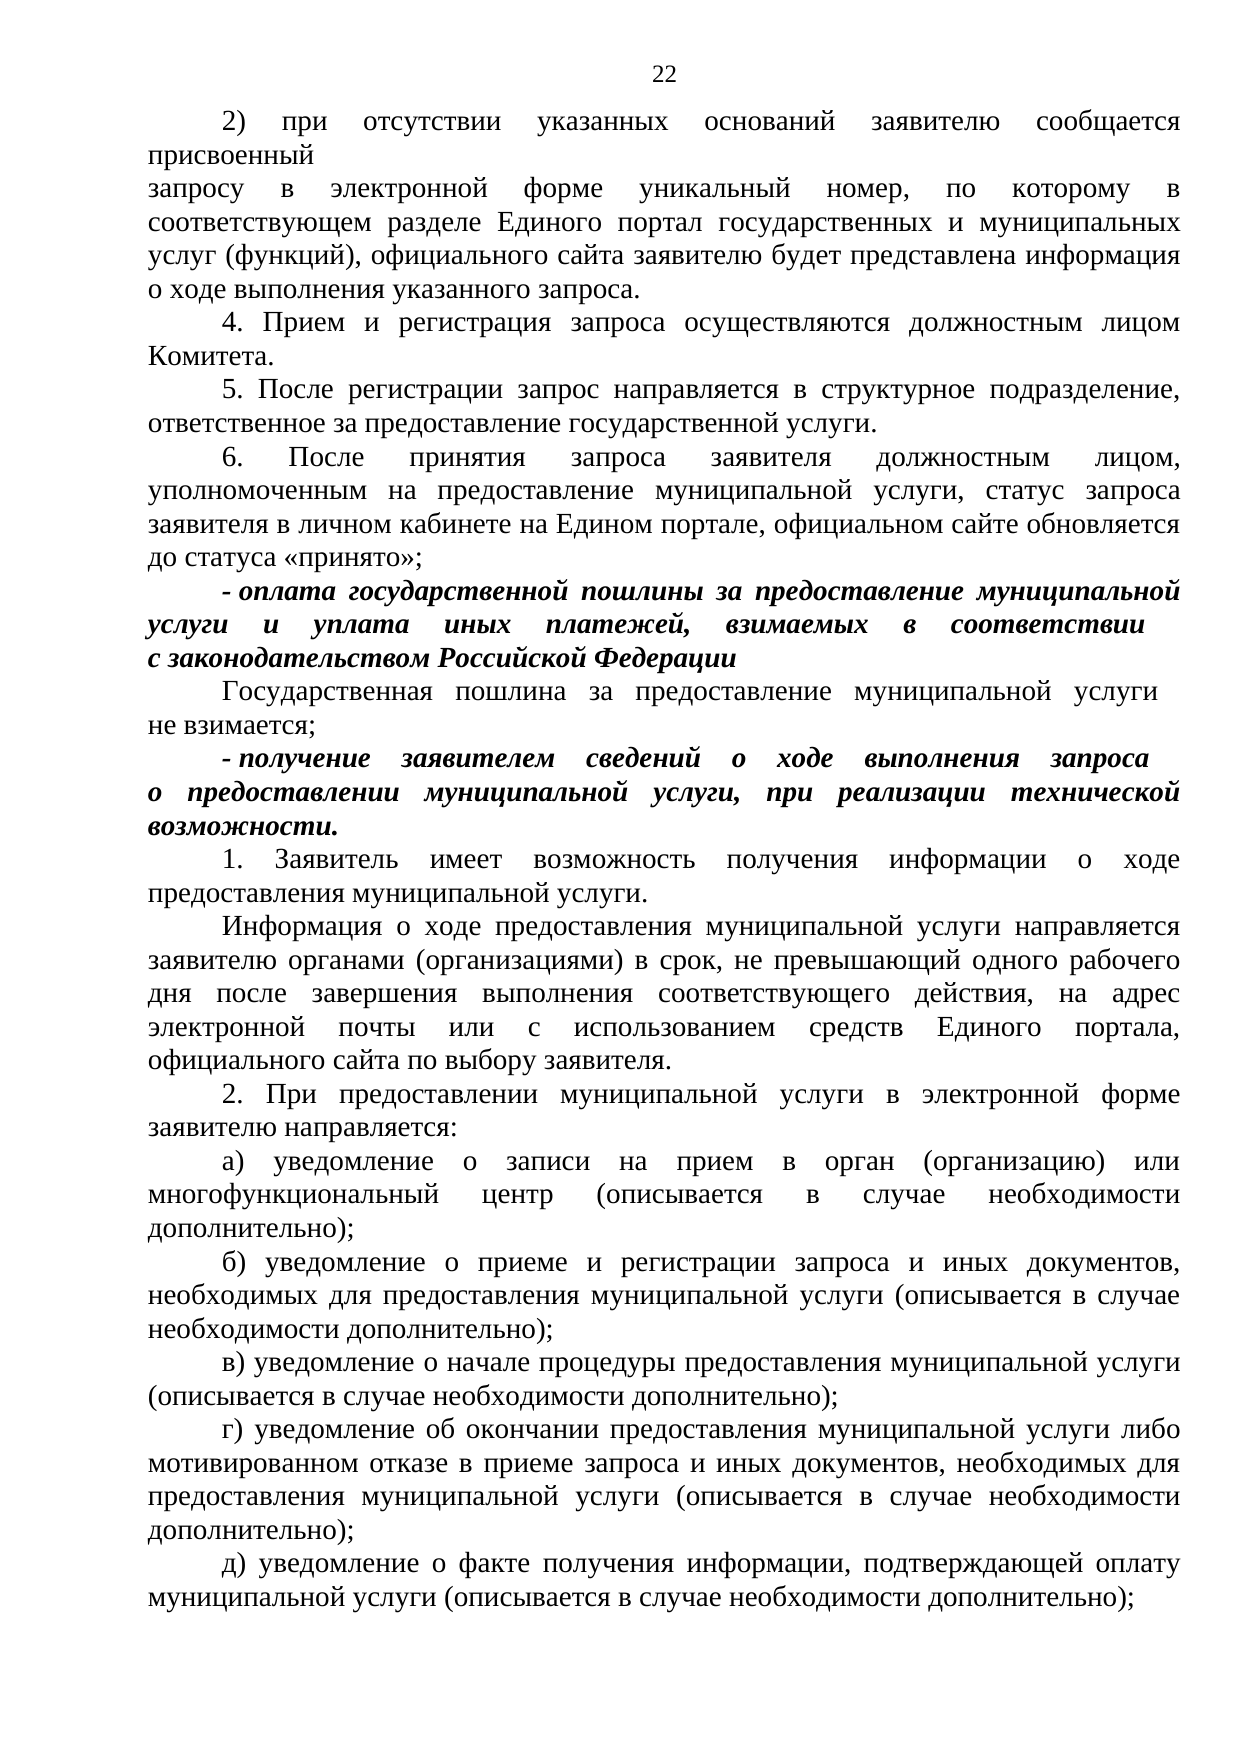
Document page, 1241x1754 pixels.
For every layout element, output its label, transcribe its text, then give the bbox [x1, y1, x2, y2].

text Информация о ходе предоставления муниципальной услуги направляется заявителю органами (организациями) в срок, не превышающий одного рабочего дня после завершения выполнения соответствующего действия, на адрес электронной почты или с использованием средств Единого портала, официального сайта по выбору заявителя. [148, 908, 1181, 1076]
text д) уведомление о факте получения информации, подтверждающей оплату муниципальной услуги (описывается в случае необходимости дополнительно); [148, 1546, 1181, 1613]
text - получение заявителем сведений о ходе выполнения запроса о предоставлении муниципальной услуги, при реализации технической возможности. [148, 741, 1181, 841]
text 5. После регистрации запрос направляется в структурное подразделение, ответственное за предоставление государственной услуги. [148, 372, 1181, 439]
text в) уведомление о начале процедуры предоставления муниципальной услуги (описывается в случае необходимости дополнительно); [148, 1344, 1181, 1411]
text запросу в электронной форме уникальный номер, по которому в соответствующем разделе Единого портал государственных и муниципальных услуг (функций), официального сайта заявителю будет представлена информация о ходе выполнения указанного запроса. [148, 170, 1181, 304]
text Государственная пошлина за предоставление муниципальной услуги не взимается; [148, 673, 1181, 741]
text 1. Заявитель имеет возможность получения информации о ходе предоставления муниципальной услуги. [148, 841, 1181, 908]
text б) уведомление о приеме и регистрации запроса и иных документов, необходимых для предоставления муниципальной услуги (описывается в случае необходимости дополнительно); [148, 1244, 1181, 1344]
text 2. При предоставлении муниципальной услуги в электронной форме заявителю направляется: [148, 1076, 1181, 1143]
text 6. После принятия запроса заявителя должностным лицом, уполномоченным на предоставление муниципальной услуги, статус запроса заявителя в личном кабинете на Едином портале, официальном сайте обновляется до статуса «принято»; [148, 439, 1181, 573]
text а) уведомление о записи на прием в орган (организацию) или многофункциональный центр (описывается в случае необходимости дополнительно); [148, 1143, 1181, 1244]
text 4. Прием и регистрация запроса осуществляются должностным лицом Комитета. [148, 304, 1181, 372]
text - оплата государственной пошлины за предоставление муниципальной услуги и уплата иных платежей, взимаемых в соответствии с законодательством Российской Федерации [148, 573, 1181, 673]
text г) уведомление об окончании предоставления муниципальной услуги либо мотивированном отказе в приеме запроса и иных документов, необходимых для предоставления муниципальной услуги (описывается в случае необходимости дополнительно); [148, 1411, 1181, 1546]
text 2) при отсутствии указанных оснований заявителю сообщается присвоенный [148, 103, 1181, 170]
